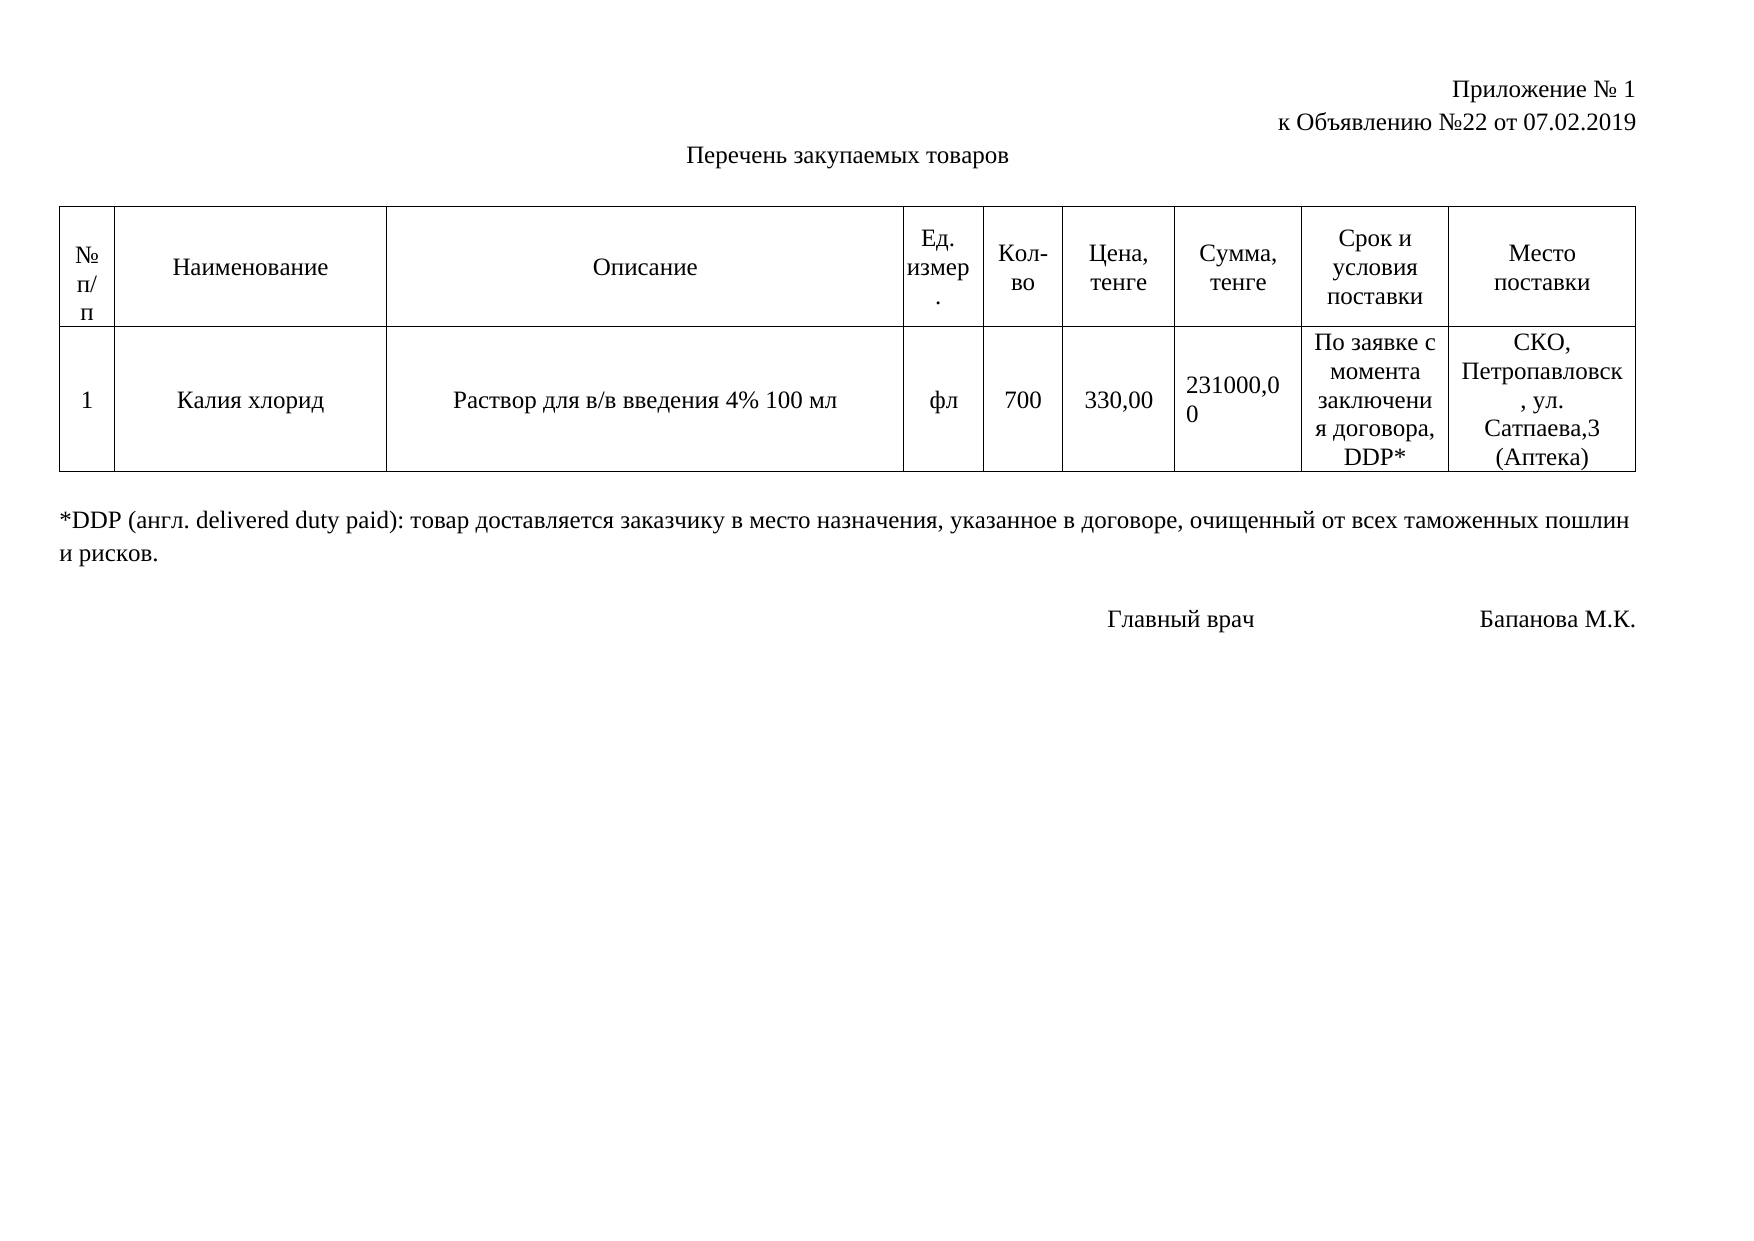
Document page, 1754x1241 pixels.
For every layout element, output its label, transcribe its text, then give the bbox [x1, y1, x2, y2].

table_header Кол-во [984, 207, 1062, 326]
table_header Срок и условия поставки [1302, 207, 1448, 326]
table_header № п/п [60, 207, 114, 326]
text *DDP (англ. delivered duty paid): товар доставляется заказчику в место назначения, указанное в договоре, очищенный от всех таможенных пошлин и рисков. [59, 505, 1636, 567]
table_cell 231000,00 [1175, 327, 1301, 471]
table_cell фл [904, 327, 983, 471]
text Приложение № 1 [0, 74, 1636, 103]
table_cell 1 [60, 327, 114, 471]
text к Объявлению №22 от 07.02.2019 [0, 107, 1636, 136]
table_header Сумма, тенге [1175, 207, 1301, 326]
table_cell СКО, Петропавловск, ул. Сатпаева,3 (Аптека) [1449, 327, 1635, 471]
text Главный врач Бапанова М.К. [59, 604, 1636, 633]
table_cell По заявке с момента заключения договора, DDP* [1302, 327, 1448, 471]
table_header Цена, тенге [1063, 207, 1174, 326]
table_cell 700 [984, 327, 1062, 471]
table_header Наименование [115, 207, 386, 326]
text Перечень закупаемых товаров [59, 140, 1636, 169]
table_header Ед. измер. [904, 207, 983, 326]
table_cell Раствор для в/в введения 4% 100 мл [387, 327, 903, 471]
table_cell 330,00 [1063, 327, 1174, 471]
table_cell Калия хлорид [115, 327, 386, 471]
table_header Место поставки [1449, 207, 1635, 326]
table_header Описание [387, 207, 903, 326]
